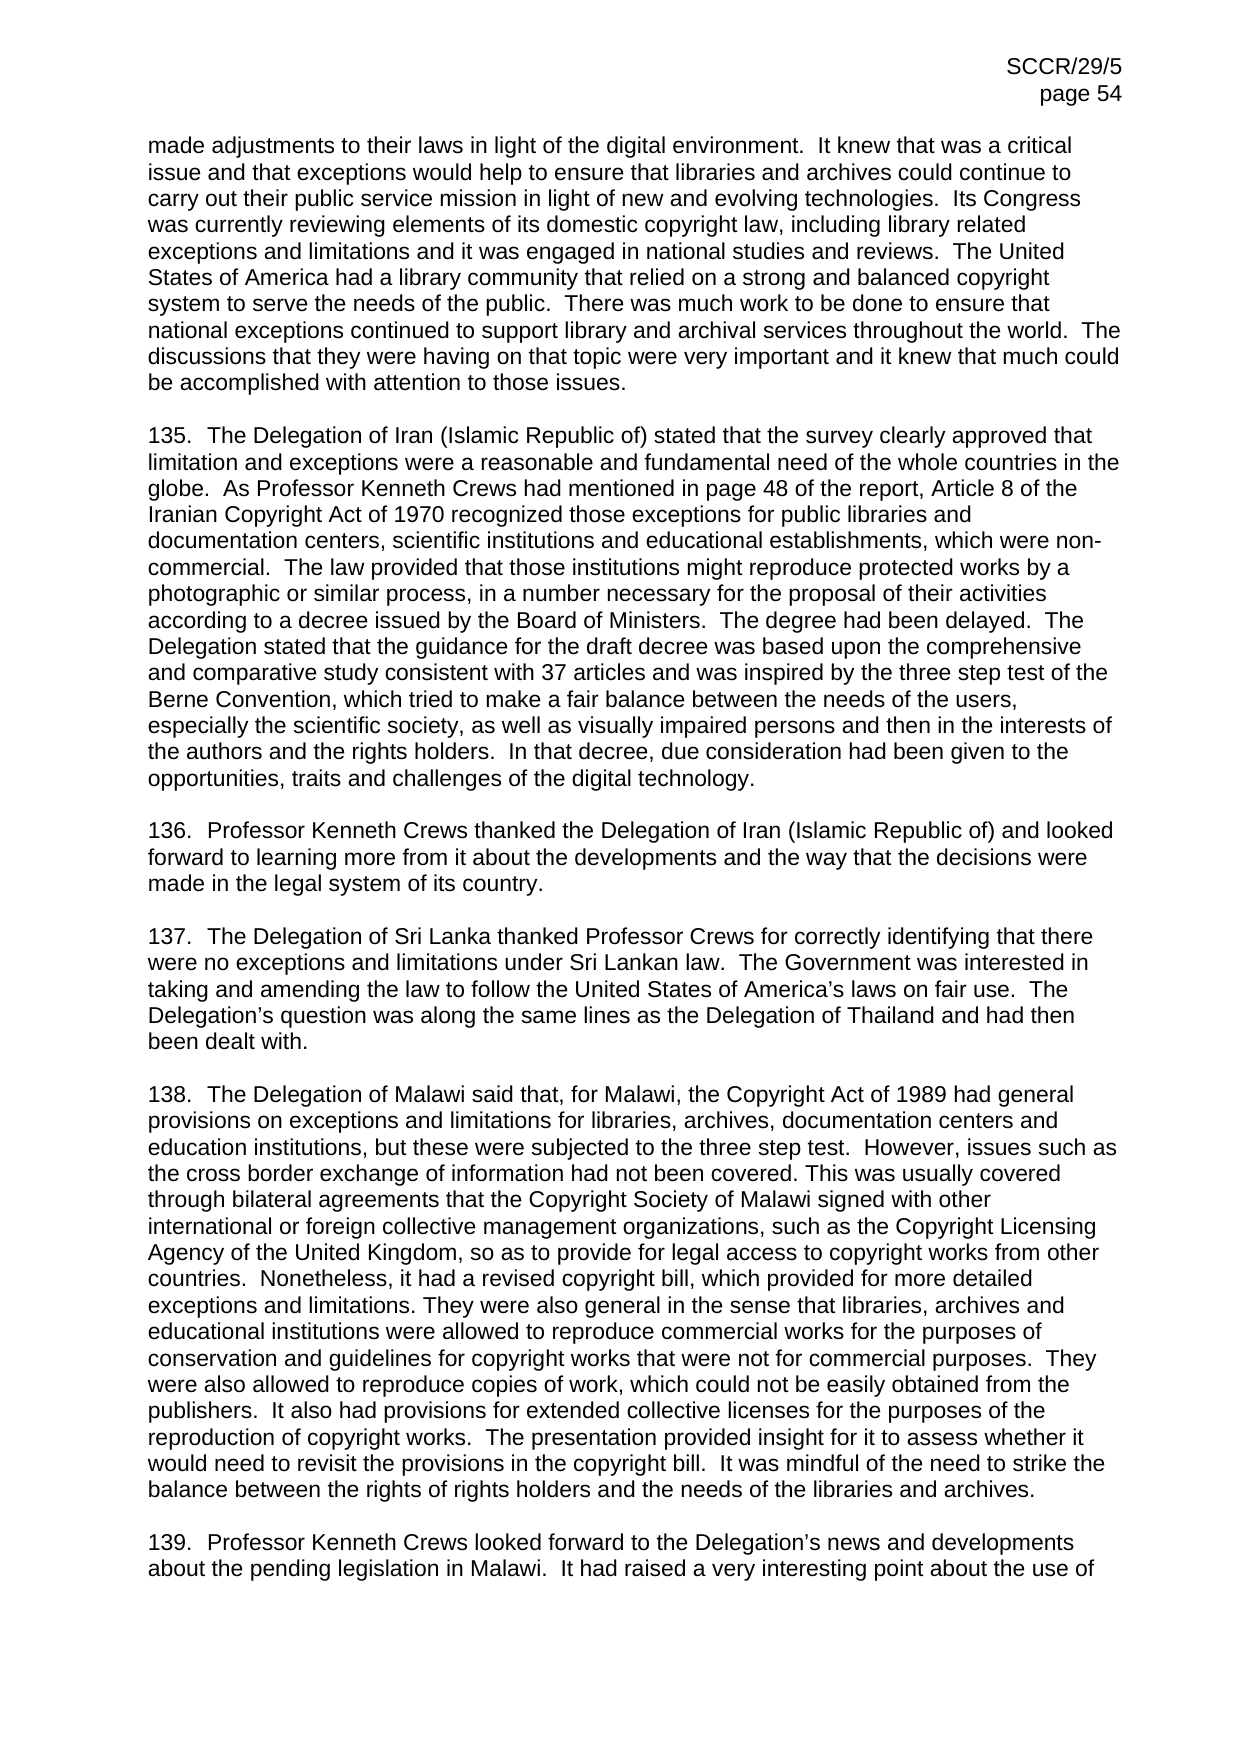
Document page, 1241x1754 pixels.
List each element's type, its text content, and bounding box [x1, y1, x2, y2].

list The Delegation of Sri Lanka thanked Professor Crews for correctly identifying that there were no exceptions and limitations under Sri Lankan law. The Government was interested in taking and amending the law to follow the United States of America’s laws on fair use. The Delegation’s question was along the same lines as the Delegation of Thailand and had then been dealt with. [148, 923, 1122, 1054]
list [148, 1529, 1122, 1582]
list The Delegation of Malawi said that, for Malawi, the Copyright Act of 1989 had general provisions on exceptions and limitations for libraries, archives, documentation centers and education institutions, but these were subjected to the three step test. However, issues such as the cross border exchange of information had not been covered. This was usually covered through bilateral agreements that the Copyright Society of Malawi signed with other international or foreign collective management organizations, such as the Copyright Licensing Agency of the United Kingdom, so as to provide for legal access to copyright works from other countries. Nonetheless, it had a revised copyright bill, which provided for more detailed exceptions and limitations. They were also general in the sense that libraries, archives and educational institutions were allowed to reproduce commercial works for the purposes of conservation and guidelines for copyright works that were not for commercial purposes. They were also allowed to reproduce copies of work, which could not be easily obtained from the publishers. It also had provisions for extended collective licenses for the purposes of the reproduction of copyright works. The presentation provided insight for it to assess whether it would need to revisit the provisions in the copyright bill. It was mindful of the need to strike the balance between the rights of rights holders and the needs of the libraries and archives. [148, 1081, 1122, 1503]
list Professor Kenneth Crews thanked the Delegation of Iran (Islamic Republic of) and looked forward to learning more from it about the developments and the way that the decisions were made in the legal system of its country. [148, 817, 1122, 896]
list The Delegation of Iran (Islamic Republic of) stated that the survey clearly approved that limitation and exceptions were a reasonable and fundamental need of the whole countries in the globe. As Professor Kenneth Crews had mentioned in page 48 of the report, Article 8 of the Iranian Copyright Act of 1970 recognized those exceptions for public libraries and documentation centers, scientific institutions and educational establishments, which were non-commercial. The law provided that those institutions might reproduce protected works by a photographic or similar process, in a number necessary for the proposal of their activities according to a decree issued by the Board of Ministers. The degree had been delayed. The Delegation stated that the guidance for the draft decree was based upon the comprehensive and comparative study consistent with 37 articles and was inspired by the three step test of the Berne Convention, which tried to make a fair balance between the needs of the users, especially the scientific society, as well as visually impaired persons and then in the interests of the authors and the rights holders. In that decree, due consideration had been given to the opportunities, traits and challenges of the digital technology. [148, 422, 1122, 791]
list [148, 132, 1122, 396]
